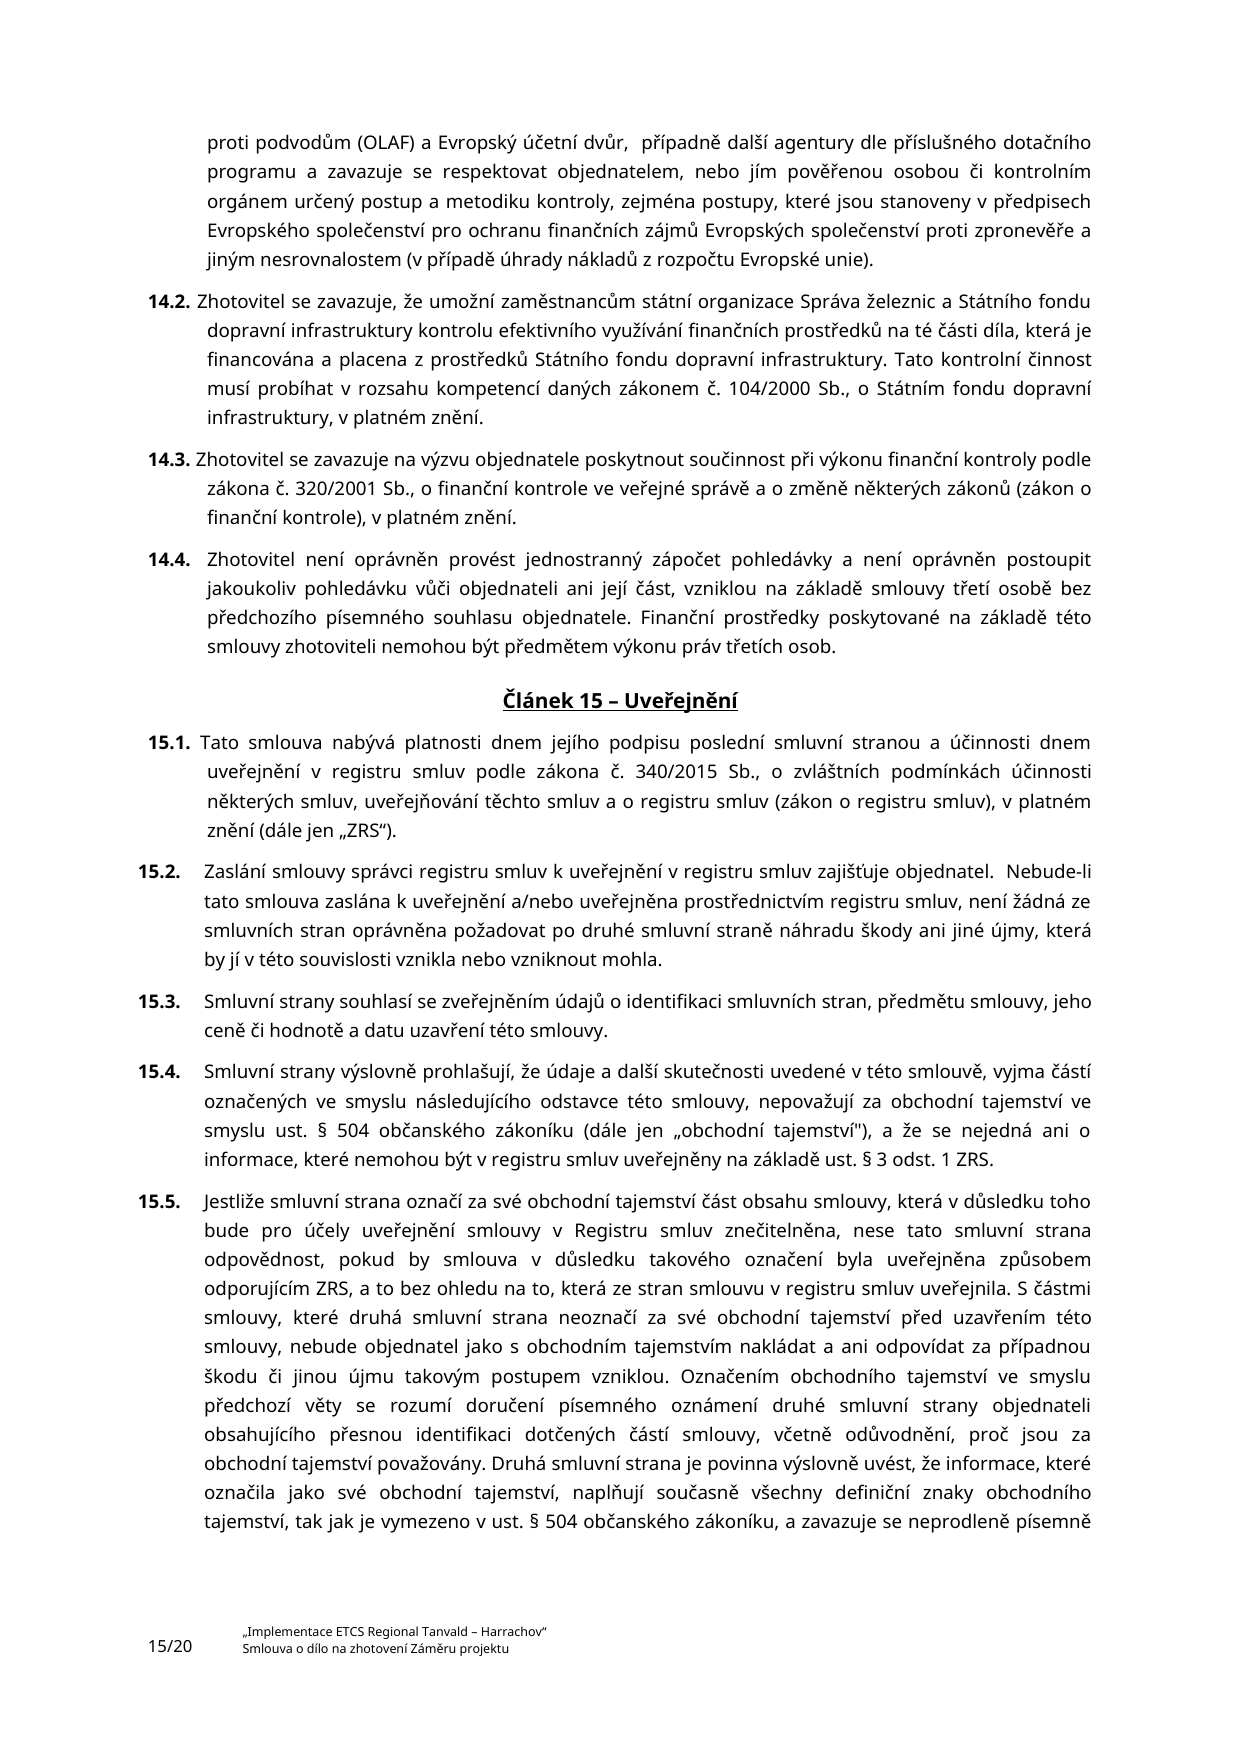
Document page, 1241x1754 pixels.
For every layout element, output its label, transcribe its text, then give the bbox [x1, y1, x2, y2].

text 14.3. Zhotovitel se zavazuje na výzvu objednatele poskytnout součinnost při výkonu finanční kontroly podle zákona č. 320/2001 Sb., o finanční kontrole ve veřejné správě a o změně některých zákonů (zákon o finanční kontrole), v platném znění. [148, 443, 1092, 531]
text 15.4. Smluvní strany výslovně prohlašují, že údaje a další skutečnosti uvedené v této smlouvě, vyjma částí označených ve smyslu následujícího odstavce této smlouvy, nepovažují za obchodní tajemství ve smyslu ust. § 504 občanského zákoníku (dále jen „obchodní tajemství"), a že se nejedná ani o informace, které nemohou být v registru smluv uveřejněny na základě ust. § 3 odst. 1 ZRS. [133, 1056, 1092, 1172]
text 15.3. Smluvní strany souhlasí se zveřejněním údajů o identifikaci smluvních stran, předmětu smlouvy, jeho ceně či hodnotě a datu uzavření této smlouvy. [133, 985, 1092, 1043]
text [133, 1185, 1092, 1535]
text 15.2. Zaslání smlouvy správci registru smluv k uveřejnění v registru smluv zajišťuje objednatel. Nebude-li tato smlouva zaslána k uveřejnění a/nebo uveřejněna prostřednictvím registru smluv, není žádná ze smluvních stran oprávněna požadovat po druhé smluvní straně náhradu škody ani jiné újmy, která by jí v této souvislosti vznikla nebo vzniknout mohla. [133, 856, 1092, 972]
text 14.4. Zhotovitel není oprávněn provést jednostranný zápočet pohledávky a není oprávněn postoupit jakoukoliv pohledávku vůči objednateli ani její část, vzniklou na základě smlouvy třetí osobě bez předchozího písemného souhlasu objednatele. Finanční prostředky poskytované na základě této smlouvy zhotoviteli nemohou být předmětem výkonu práv třetích osob. [148, 543, 1092, 660]
subtitle Článek 15 – Uveřejnění [148, 685, 1092, 714]
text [148, 126, 1092, 272]
text 14.2. Zhotovitel se zavazuje, že umožní zaměstnancům státní organizace Správa železnic a Státního fondu dopravní infrastruktury kontrolu efektivního využívání finančních prostředků na té části díla, která je financována a placena z prostředků Státního fondu dopravní infrastruktury. Tato kontrolní činnost musí probíhat v rozsahu kompetencí daných zákonem č. 104/2000 Sb., o Státním fondu dopravní infrastruktury, v platném znění. [148, 285, 1092, 431]
text 15.1. Tato smlouva nabývá platnosti dnem jejího podpisu poslední smluvní stranou a účinnosti dnem uveřejnění v registru smluv podle zákona č. 340/2015 Sb., o zvláštních podmínkách účinnosti některých smluv, uveřejňování těchto smluv a o registru smluv (zákon o registru smluv), v platném znění (dále jen „ZRS“). [148, 726, 1092, 843]
